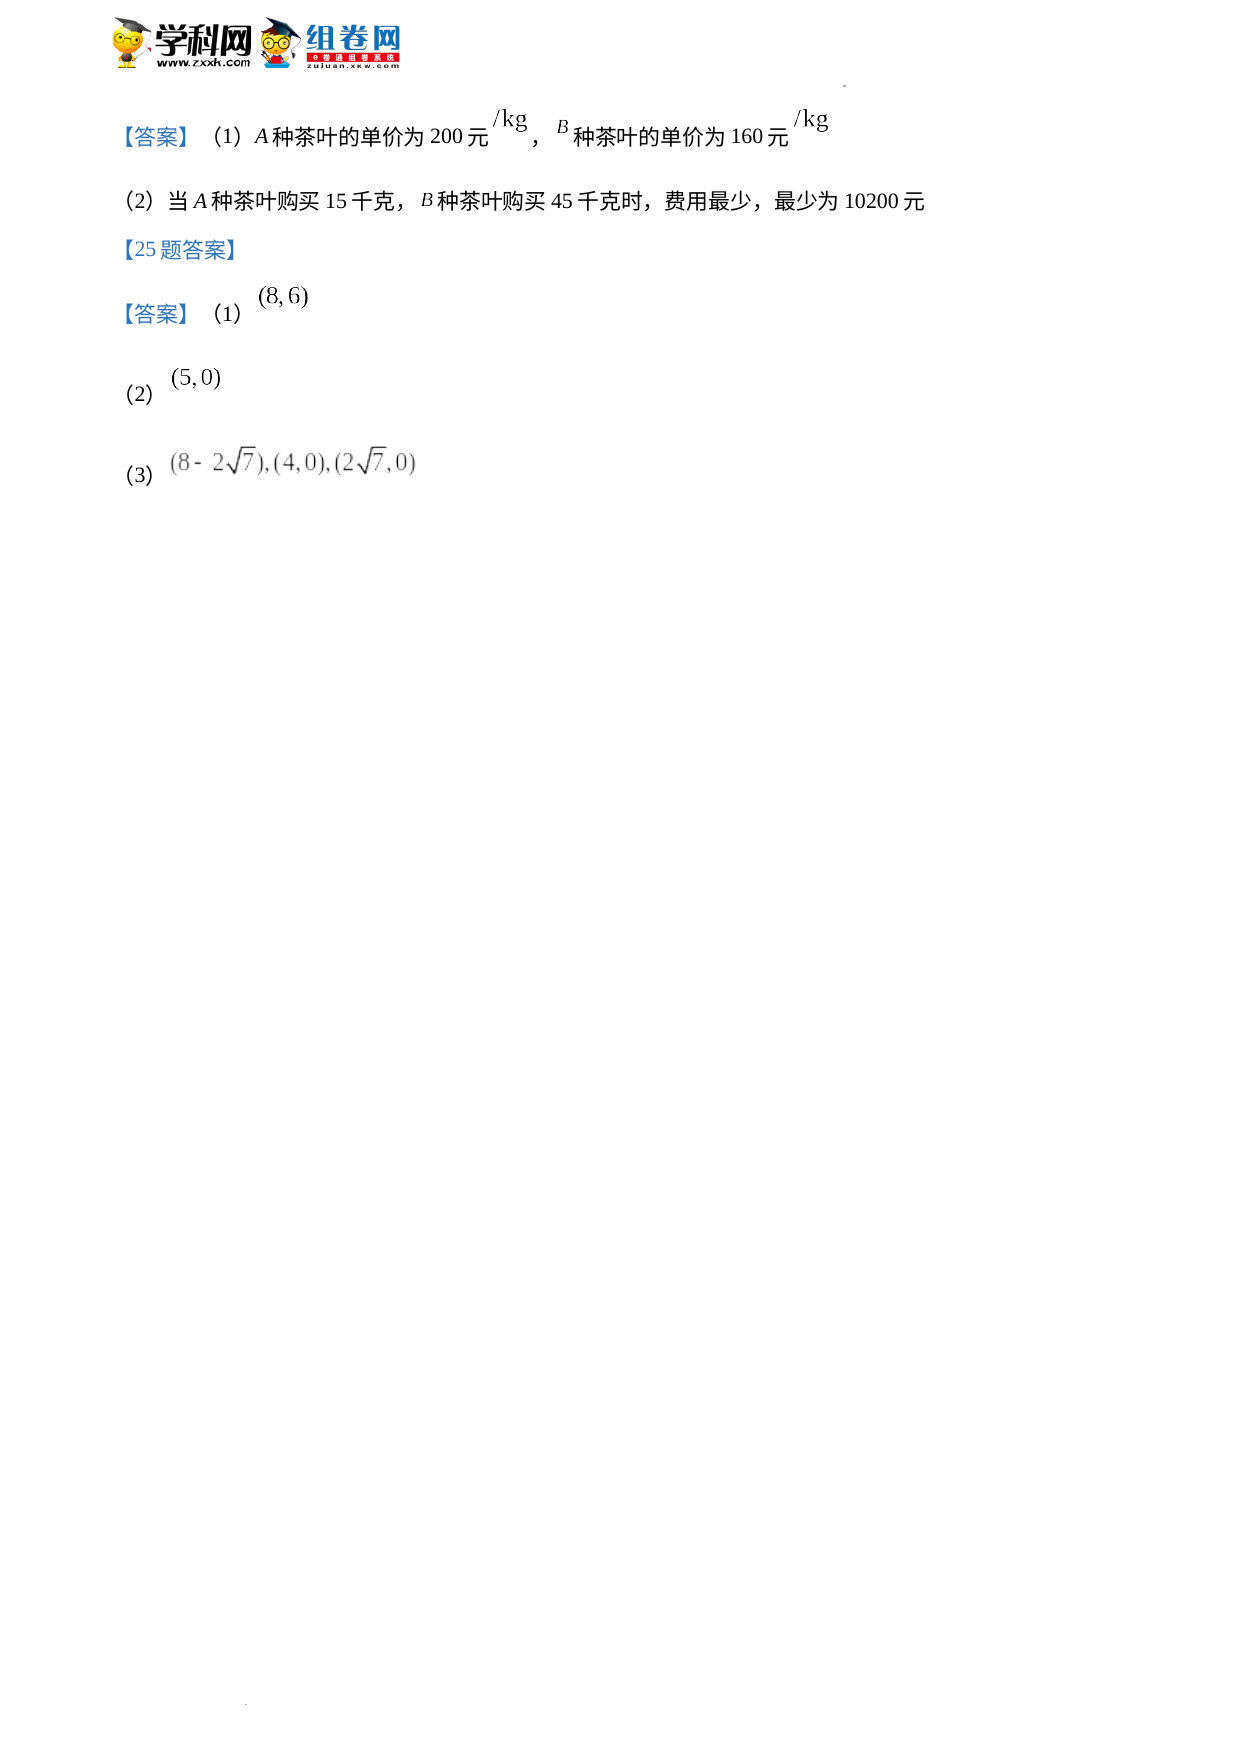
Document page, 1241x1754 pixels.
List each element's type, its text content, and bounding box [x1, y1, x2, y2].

text （2） [112, 361, 1128, 426]
text （2）当A种茶叶购买15千克，种茶叶购买45千克时，费用最少，最少为10200元 [112, 184, 1128, 216]
picture [112, 17, 252, 68]
text 【答案】（1） [112, 281, 1128, 346]
text 【答案】（1）A种茶叶的单价为200元，种茶叶的单价为160元 [112, 103, 1128, 168]
picture [260, 17, 400, 68]
text （3） [112, 442, 1128, 507]
text 【25题答案】 [112, 232, 1128, 265]
